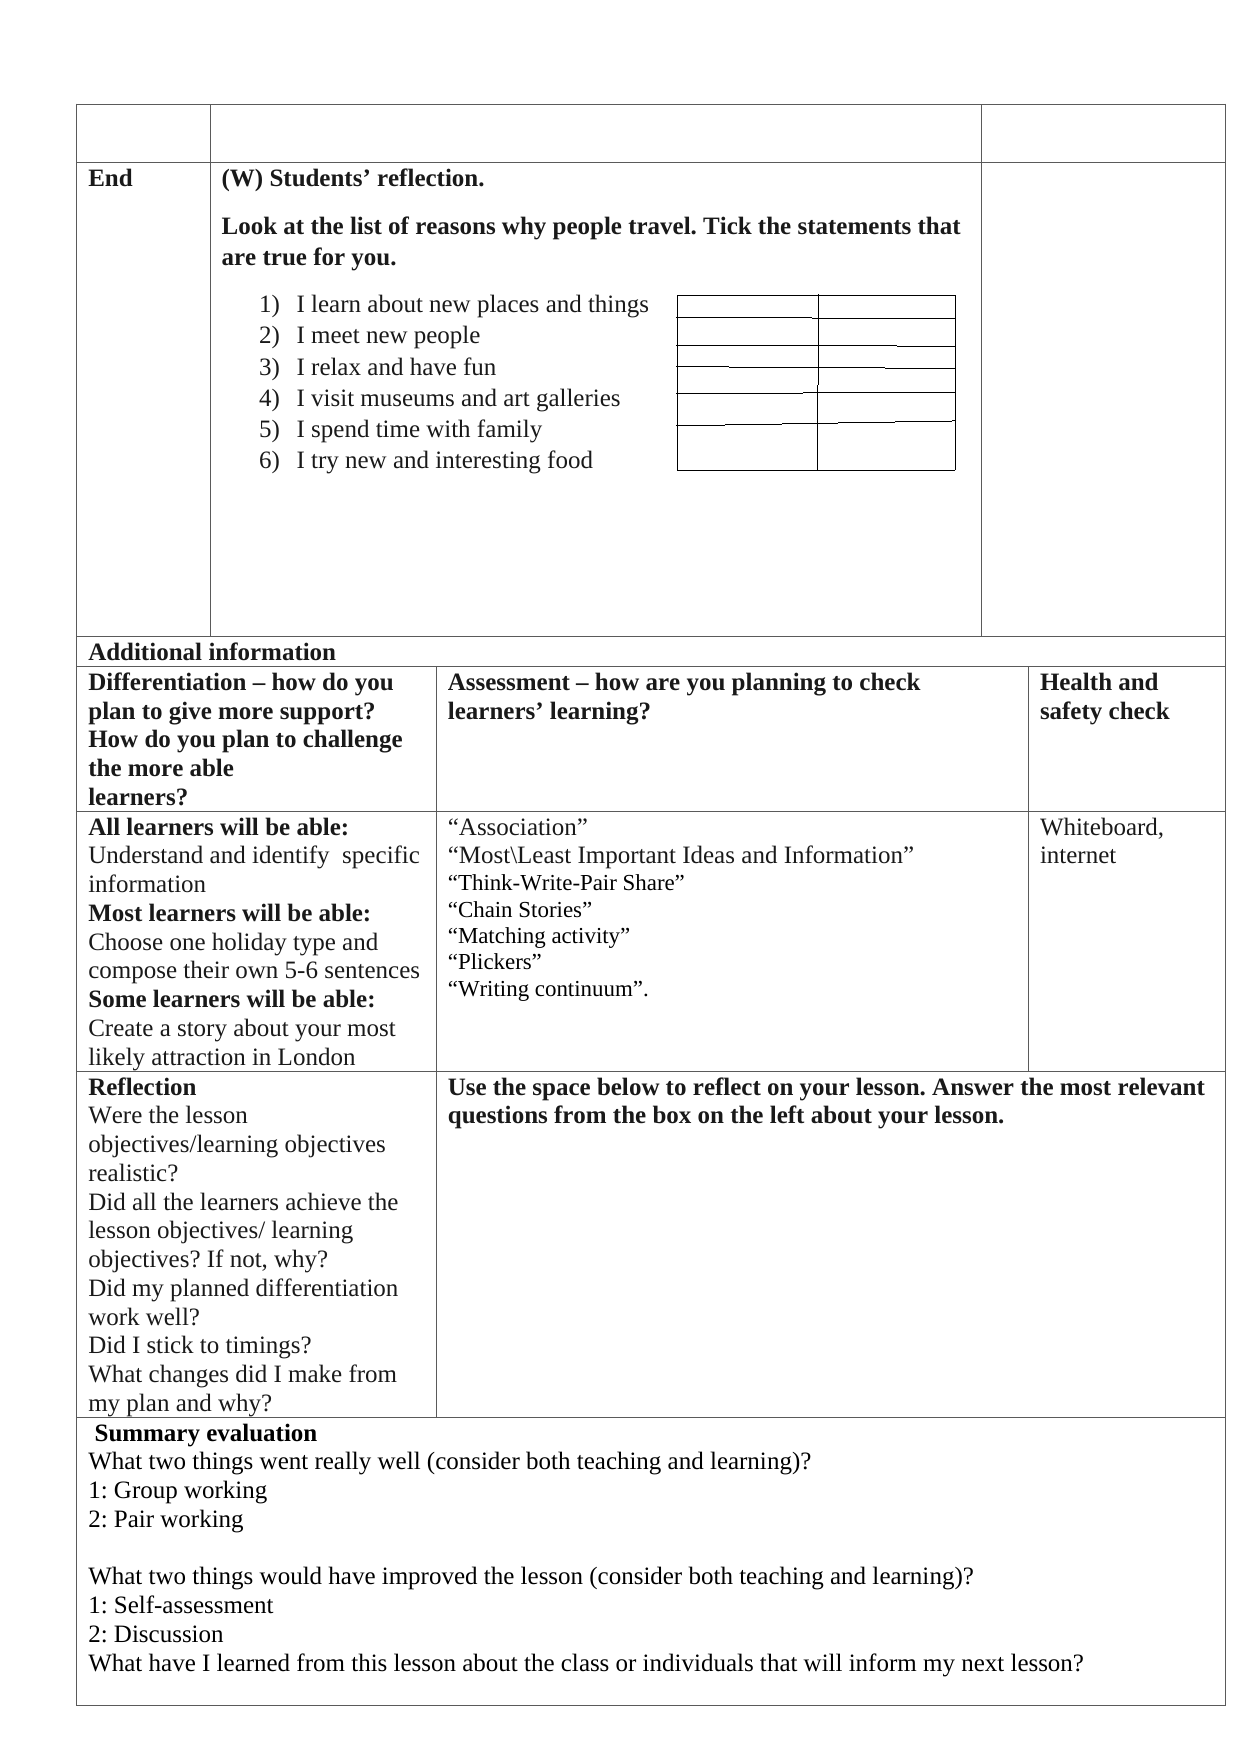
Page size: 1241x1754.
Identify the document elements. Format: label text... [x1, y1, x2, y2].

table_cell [77, 105, 210, 162]
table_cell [982, 105, 1225, 162]
table_cell All learners will be able: Understand and identify specific information Most learners will be able: Choose one holiday type and compose their own 5-6 sentences Some learners will be able: Create a story about your most likely attraction in London [77, 812, 436, 1071]
table_cell [982, 163, 1225, 636]
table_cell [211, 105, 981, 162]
table_cell (W) Students’ reflection. Look at the list of reasons why people travel. Tick the statements that are true for you. I learn about new places and things I meet new people I relax and have fun I visit museums and art galleries I spend time with family I try new and interesting food [211, 163, 981, 636]
table_cell Additional information [77, 637, 1225, 666]
table_cell Differentiation – how do you plan to give more support? How do you plan to challenge the more able learners? [77, 667, 436, 811]
table_cell Summary evaluation What two things went really well (consider both teaching and learning)? 1: Group working 2: Pair working What two things would have improved the lesson (consider both teaching and learning)? 1: Self-assessment 2: Discussion What have I learned from this lesson about the class or individuals that will inform my next lesson? [77, 1418, 1225, 1705]
table_cell “Association” “Most\Least Important Ideas and Information” “Think-Write-Pair Share” “Chain Stories” “Matching activity” “Plickers” “Writing continuum”. [437, 812, 1028, 1071]
table_cell Health and safety check [1029, 667, 1225, 811]
table_cell Whiteboard, internet [1029, 812, 1225, 1071]
table_cell Reflection Were the lesson objectives/learning objectives realistic? Did all the learners achieve the lesson objectives/ learning objectives? If not, why? Did my planned differentiation work well? Did I stick to timings? What changes did I make from my plan and why? [77, 1072, 436, 1417]
table_cell Assessment – how are you planning to check learners’ learning? [437, 667, 1028, 811]
table_cell Use the space below to reflect on your lesson. Answer the most relevant questions from the box on the left about your lesson. [437, 1072, 1225, 1417]
table_cell End [77, 163, 210, 636]
